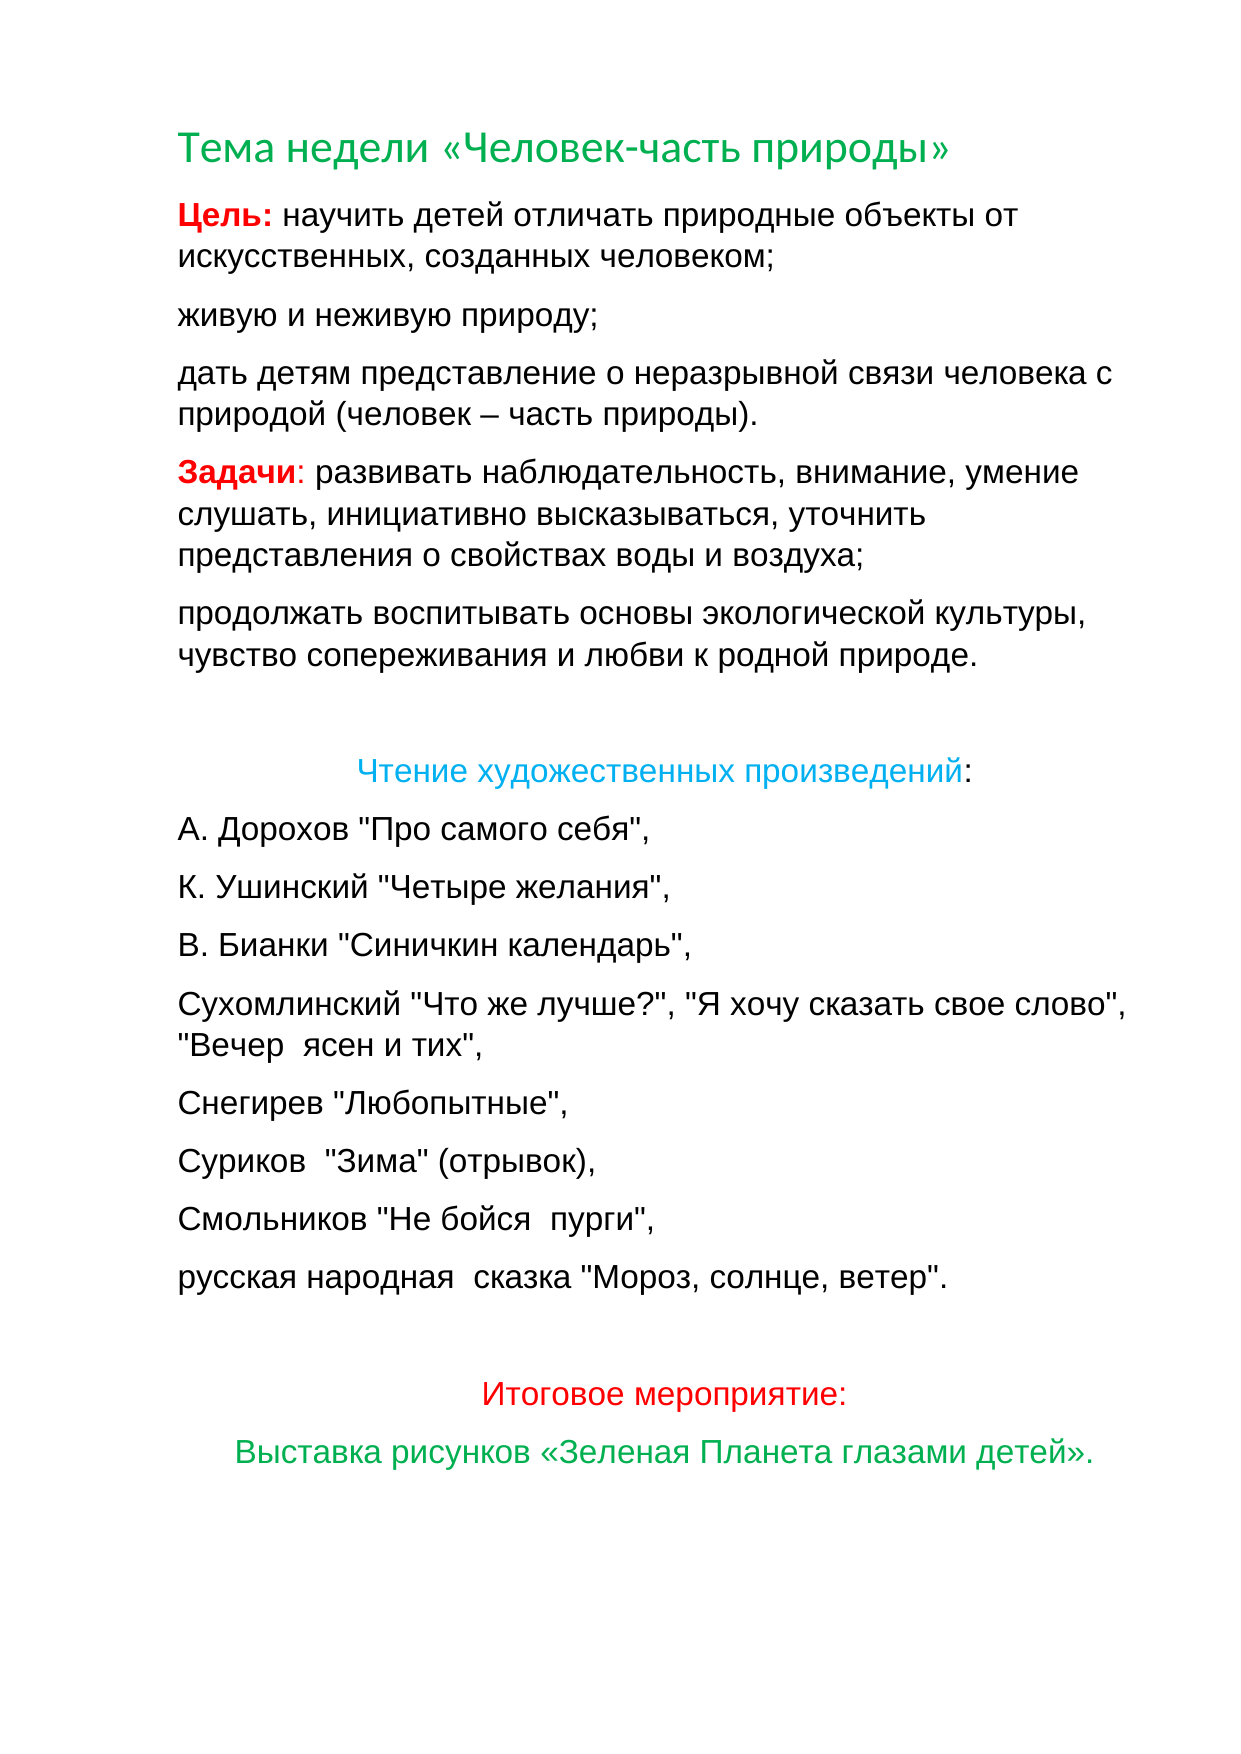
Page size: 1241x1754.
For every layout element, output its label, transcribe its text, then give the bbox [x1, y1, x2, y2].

text В. Бианки "Синичкин календарь", [177, 926, 1152, 964]
text Выставка рисунков «Зеленая Планета глазами детей». [177, 1432, 1152, 1470]
text живую и неживую природу; [177, 295, 1152, 333]
text К. Ушинский "Четыре желания", [177, 867, 1152, 906]
text Смольников "Не бойся пурги", [177, 1199, 1152, 1238]
text А. Дорохов "Про самого себя", [177, 809, 1152, 848]
text Сухомлинский "Что же лучше?", "Я хочу сказать свое слово", "Вечер ясен и тих", [177, 984, 1152, 1063]
text Итоговое мероприятие: [177, 1374, 1152, 1412]
text Чтение художественных произведений: [177, 751, 1152, 789]
text Цель: научить детей отличать природные объекты от искусственных, созданных человеком; [177, 195, 1152, 275]
text Задачи: развивать наблюдательность, внимание, умение слушать, инициативно высказываться, уточнить представления о свойствах воды и воздуха; [177, 452, 1152, 574]
text русская народная сказка "Мороз, солнце, ветер". [177, 1258, 1152, 1296]
text дать детям представление о неразрывной связи человека с природой (человек – часть природы). [177, 353, 1152, 433]
text Суриков "Зима" (отрывок), [177, 1141, 1152, 1180]
text продолжать воспитывать основы экологической культуры, чувство сопереживания и любви к родной природе. [177, 593, 1152, 673]
text Снегирев "Любопытные", [177, 1083, 1152, 1122]
text Тема недели «Человек-часть природы» [177, 118, 1152, 174]
